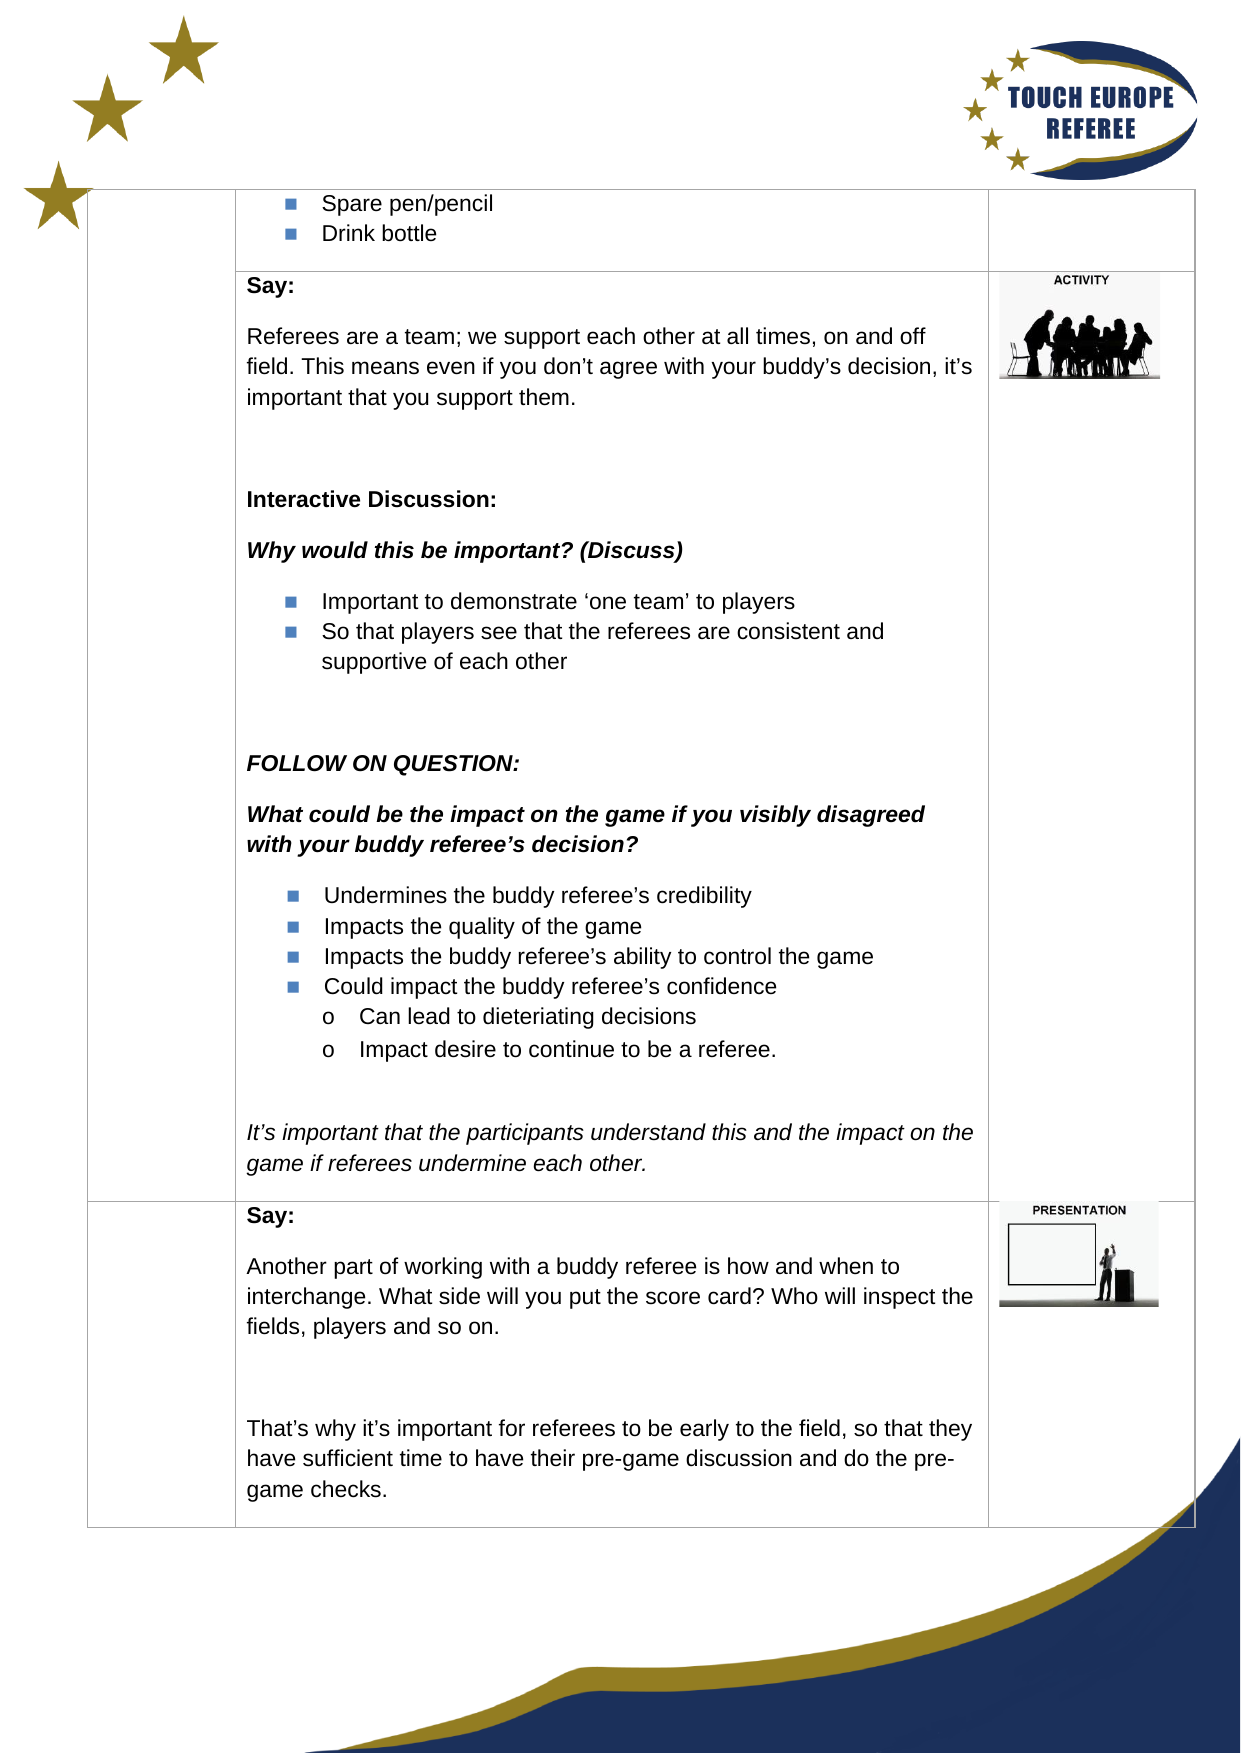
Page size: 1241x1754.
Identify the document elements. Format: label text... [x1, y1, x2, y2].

table_cell [989, 190, 1194, 271]
table_cell [88, 190, 235, 1201]
picture [963, 41, 1198, 180]
table_cell [989, 1202, 1194, 1527]
table_cell Say: Another part of working with a buddy referee is how and when to interchange. What side will you put the score card? Who will inspect the fields, players and so on. That’s why it’s important for referees to be early to the field, so that they have sufficient time to have their pre-game discussion and do the pre-game checks. [236, 1202, 988, 1527]
picture [18, 15, 222, 234]
table_cell [989, 272, 1194, 1201]
picture [304, 1417, 1241, 1753]
table_cell Say: Referees are a team; we support each other at all times, on and off field. This means even if you don’t agree with your buddy’s decision, it’s important that you support them. Interactive Discussion: Why would this be important? (Discuss) Important to demonstrate ‘one team’ to players So that players see that the referees are consistent and supportive of each other FOLLOW ON QUESTION: What could be the impact on the game if you visibly disagreed with your buddy referee’s decision? Undermines the buddy referee’s credibility Impacts the quality of the game Impacts the buddy referee’s ability to control the game Could impact the buddy referee’s confidence Can lead to dieteriating decisions Impact desire to continue to be a referee. It’s important that the participants understand this and the impact on the game if referees undermine each other. [236, 272, 988, 1201]
table_cell [88, 1202, 235, 1527]
picture [999, 1201, 1159, 1307]
picture [999, 272, 1161, 379]
